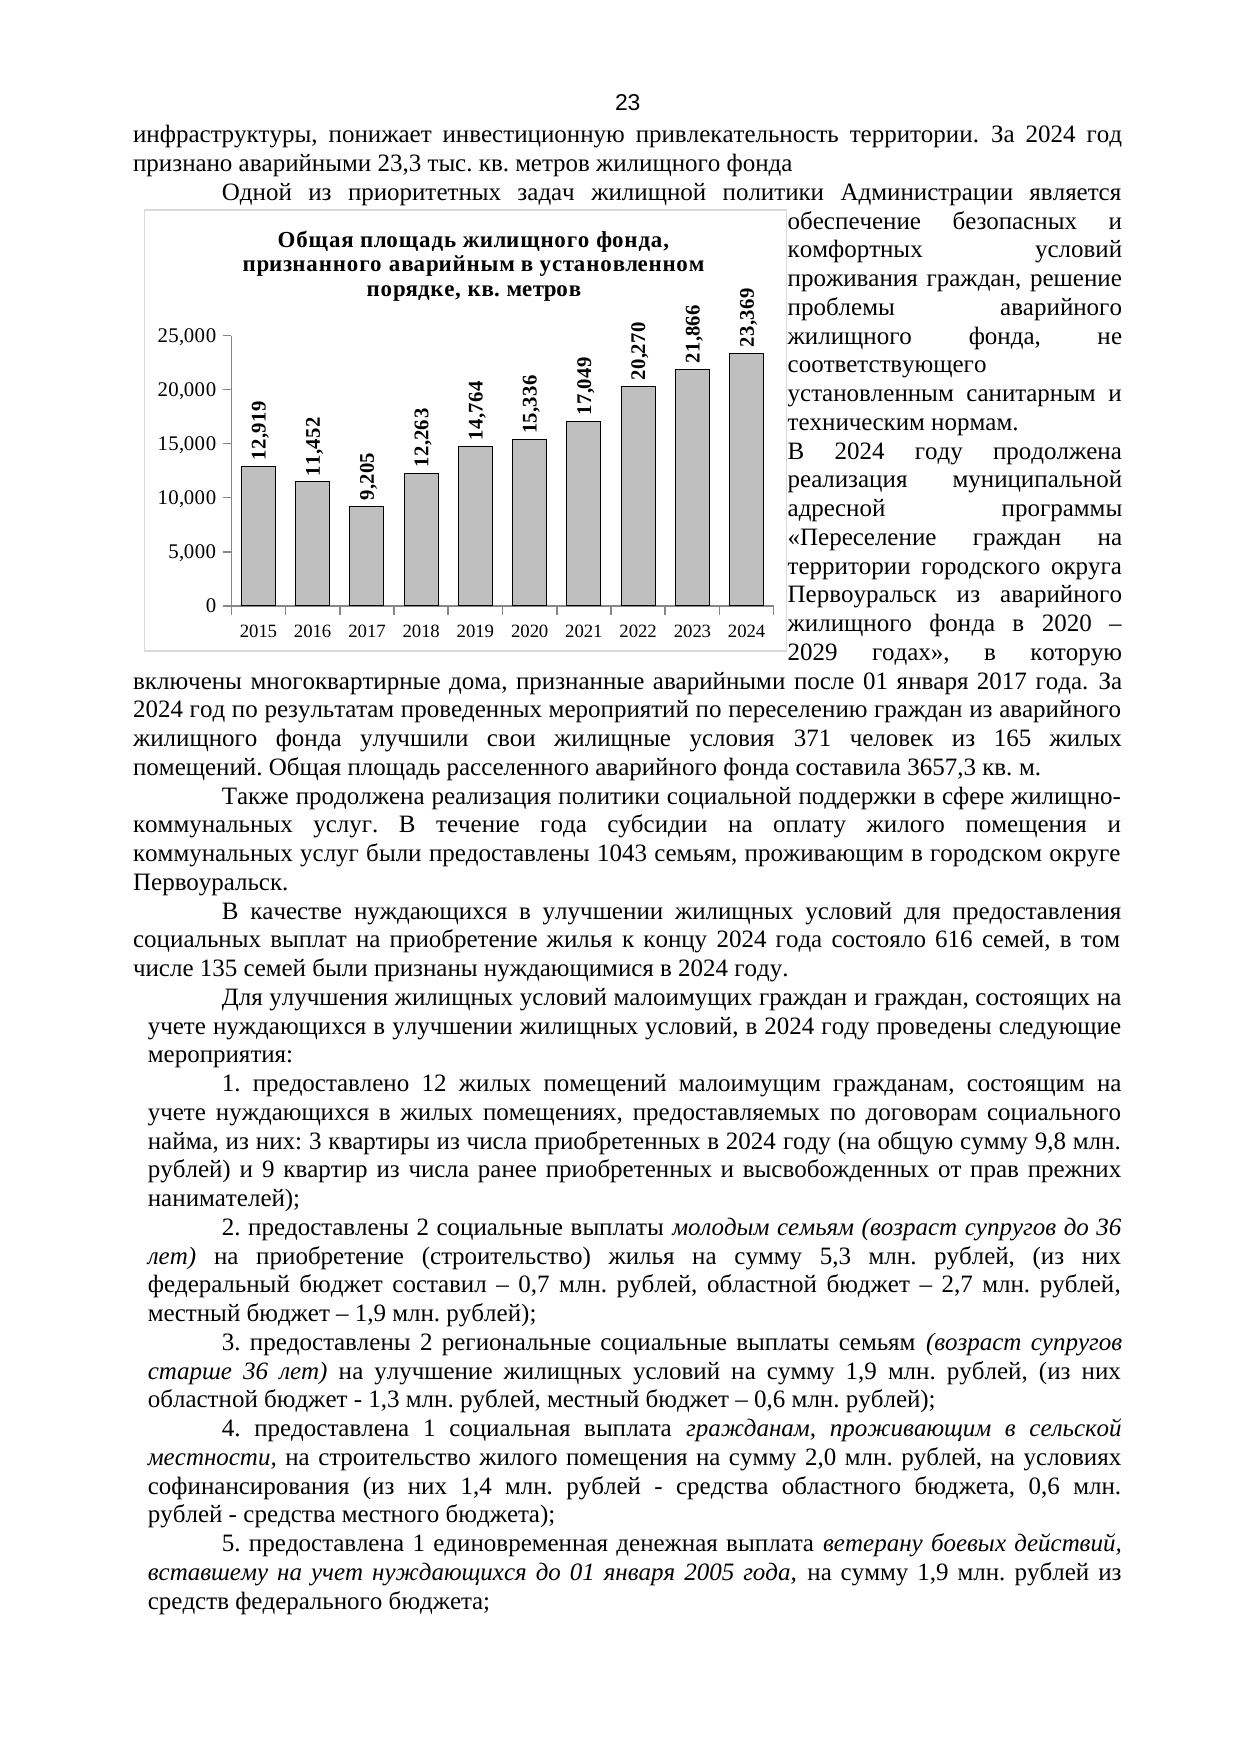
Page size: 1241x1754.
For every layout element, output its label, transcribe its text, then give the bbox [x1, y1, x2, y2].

text В 2024 году продолжена реализация муниципальной адресной программы «Переселение граждан на территории городского округа Первоуральск из аварийного жилищного фонда в 2020 – 2029 годах», в которую включены многоквартирные дома, признанные аварийными после 01 января 2017 года. За 2024 год по результатам проведенных мероприятий по переселению граждан из аварийного жилищного фонда улучшили свои жилищные условия 371 человек из 165 жилых помещений. Общая площадь расселенного аварийного фонда составила 3657,3 кв. м. [133, 436, 1122, 781]
text В качестве нуждающихся в улучшении жилищных условий для предоставления социальных выплат на приобретение жилья к концу 2024 года состояло 616 семей, в том числе 135 семей были признаны нуждающимися в 2024 году. [133, 896, 1122, 982]
text Одной из приоритетных задач жилищной политики Администрации является обеспечение безопасных и комфортных условий проживания граждан, решение проблемы аварийного жилищного фонда, не соответствующего установленным санитарным и техническим нормам. [133, 177, 1122, 436]
text 3. предоставлены 2 региональные социальные выплаты семьям (возраст супругов старше 36 лет) на улучшение жилищных условий на сумму 1,9 млн. рублей, (из них областной бюджет - 1,3 млн. рублей, местный бюджет – 0,6 млн. рублей); [148, 1327, 1122, 1413]
text 4. предоставлена 1 социальная выплата гражданам, проживающим в сельской местности, на строительство жилого помещения на сумму 2,0 млн. рублей, на условиях софинансирования (из них 1,4 млн. рублей - средства областного бюджета, 0,6 млн. рублей - средства местного бюджета); [148, 1413, 1122, 1528]
text 5. предоставлена 1 единовременная денежная выплата ветерану боевых действий, вставшему на учет нуждающихся до 01 января 2005 года, на сумму 1,9 млн. рублей из средств федерального бюджета; [148, 1528, 1122, 1614]
text Для улучшения жилищных условий малоимущих граждан и граждан, состоящих на учете нуждающихся в улучшении жилищных условий, в 2024 году проведены следующие мероприятия: [148, 982, 1122, 1068]
text Также продолжена реализация политики социальной поддержки в сфере жилищно-коммунальных услуг. В течение года субсидии на оплату жилого помещения и коммунальных услуг были предоставлены 1043 семьям, проживающим в городском округе Первоуральск. [133, 781, 1122, 896]
text 2. предоставлены 2 социальные выплаты молодым семьям (возраст супругов до 36 лет) на приобретение (строительство) жилья на сумму 5,3 млн. рублей, (из них федеральный бюджет составил – 0,7 млн. рублей, областной бюджет – 2,7 млн. рублей, местный бюджет – 1,9 млн. рублей); [148, 1212, 1122, 1327]
text 1. предоставлено 12 жилых помещений малоимущим гражданам, состоящим на учете нуждающихся в жилых помещениях, предоставляемых по договорам социального найма, из них: 3 квартиры из числа приобретенных в 2024 году (на общую сумму 9,8 млн. рублей) и 9 квартир из числа ранее приобретенных и высвобожденных от прав прежних нанимателей); [148, 1068, 1122, 1212]
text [133, 119, 1122, 177]
